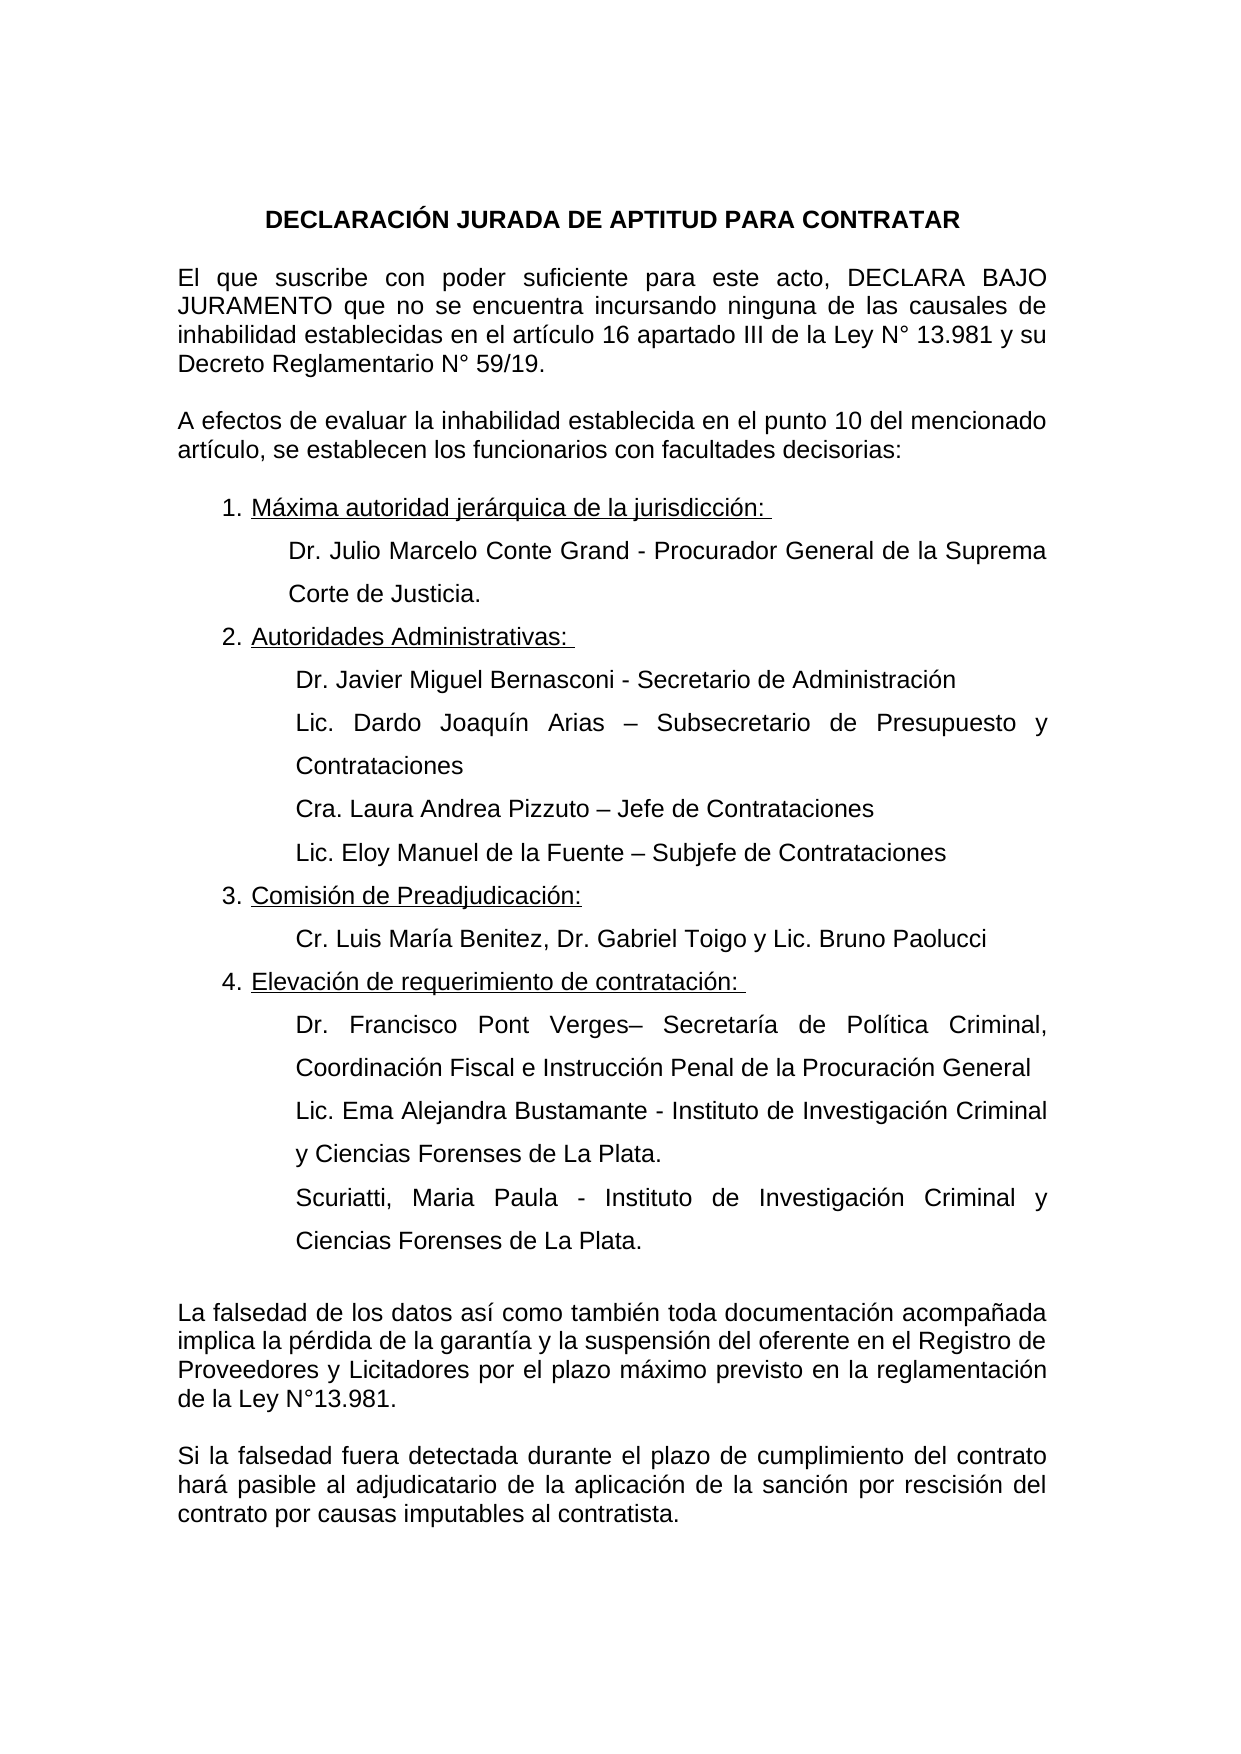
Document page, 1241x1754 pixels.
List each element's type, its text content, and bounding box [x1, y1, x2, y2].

list Comisión de Preadjudicación: [177, 881, 1048, 909]
text DECLARACIÓN JURADA DE APTITUD PARA CONTRATAR [177, 205, 1048, 234]
list Máxima autoridad jerárquica de la jurisdicción: [222, 493, 1048, 521]
text El que suscribe con poder suficiente para este acto, DECLARA BAJO JURAMENTO que no se encuentra incursando ninguna de las causales de inhabilidad establecidas en el artículo 16 apartado III de la Ley N° 13.981 y su Decreto Reglamentario N° 59/19. [177, 263, 1048, 378]
list Lic. Ema Alejandra Bustamante - Instituto de Investigación Criminal y Ciencias Forenses de La Plata. [295, 1096, 1048, 1168]
text Cra. Laura Andrea Pizzuto – Jefe de Contrataciones [295, 794, 1048, 823]
text Lic. Dardo Joaquín Arias – Subsecretario de Presupuesto y Contrataciones [295, 708, 1048, 780]
list Dr. Julio Marcelo Conte Grand - Procurador General de la Suprema Corte de Justicia. [288, 536, 1048, 608]
text A efectos de evaluar la inhabilidad establecida en el punto 10 del mencionado artículo, se establecen los funcionarios con facultades decisorias: [177, 406, 1048, 464]
text Lic. Eloy Manuel de la Fuente – Subjefe de Contrataciones [251, 838, 1048, 866]
list Elevación de requerimiento de contratación: [177, 967, 1048, 996]
list Scuriatti, Maria Paula - Instituto de Investigación Criminal y Ciencias Forenses de La Plata. [295, 1183, 1048, 1254]
text Si la falsedad fuera detectada durante el plazo de cumplimiento del contrato hará pasible al adjudicatario de la aplicación de la sanción por rescisión del contrato por causas imputables al contratista. [177, 1441, 1048, 1528]
text Dr. Javier Miguel Bernasconi - Secretario de Administración [177, 665, 1048, 694]
list Dr. Francisco Pont Verges– Secretaría de Política Criminal, Coordinación Fiscal e Instrucción Penal de la Procuración General [295, 1010, 1048, 1082]
text La falsedad de los datos así como también toda documentación acompañada implica la pérdida de la garantía y la suspensión del oferente en el Registro de Proveedores y Licitadores por el plazo máximo previsto en la reglamentación de la Ley N°13.981. [177, 1298, 1048, 1413]
list Autoridades Administrativas: [222, 622, 1048, 651]
list Cr. Luis María Benitez, Dr. Gabriel Toigo y Lic. Bruno Paolucci [222, 924, 1048, 953]
